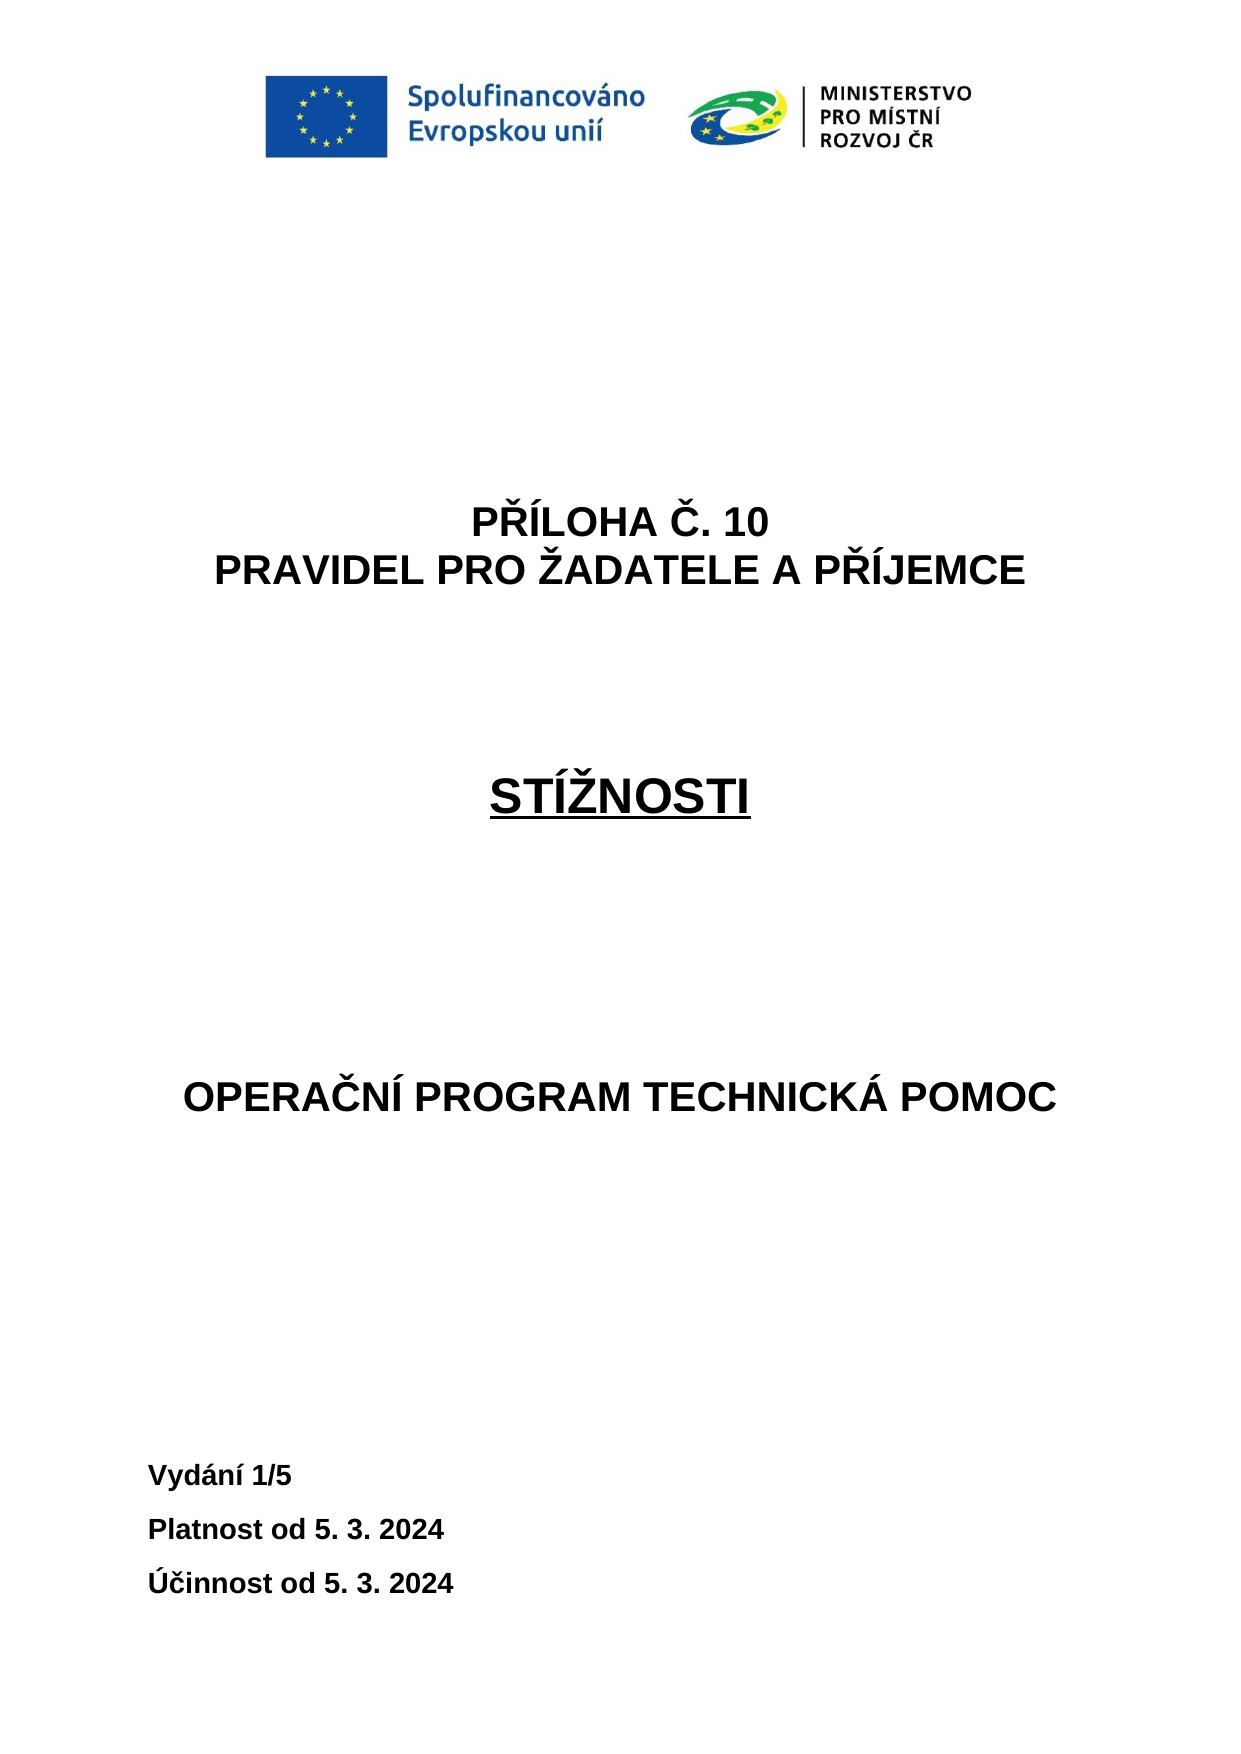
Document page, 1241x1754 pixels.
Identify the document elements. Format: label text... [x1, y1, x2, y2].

text Operační program technická pomoc [148, 1073, 1093, 1121]
text Účinnost od 5. 3. 2024 [148, 1567, 1093, 1600]
text příloha č. 10 [148, 498, 1093, 546]
text Pravidel pro žadatele A příjemce [148, 546, 1093, 594]
picture [263, 73, 977, 160]
text Vydání 1/5 [148, 1458, 1093, 1491]
text Stížnosti [148, 766, 1093, 824]
text Platnost od 5. 3. 2024 [148, 1512, 1093, 1546]
